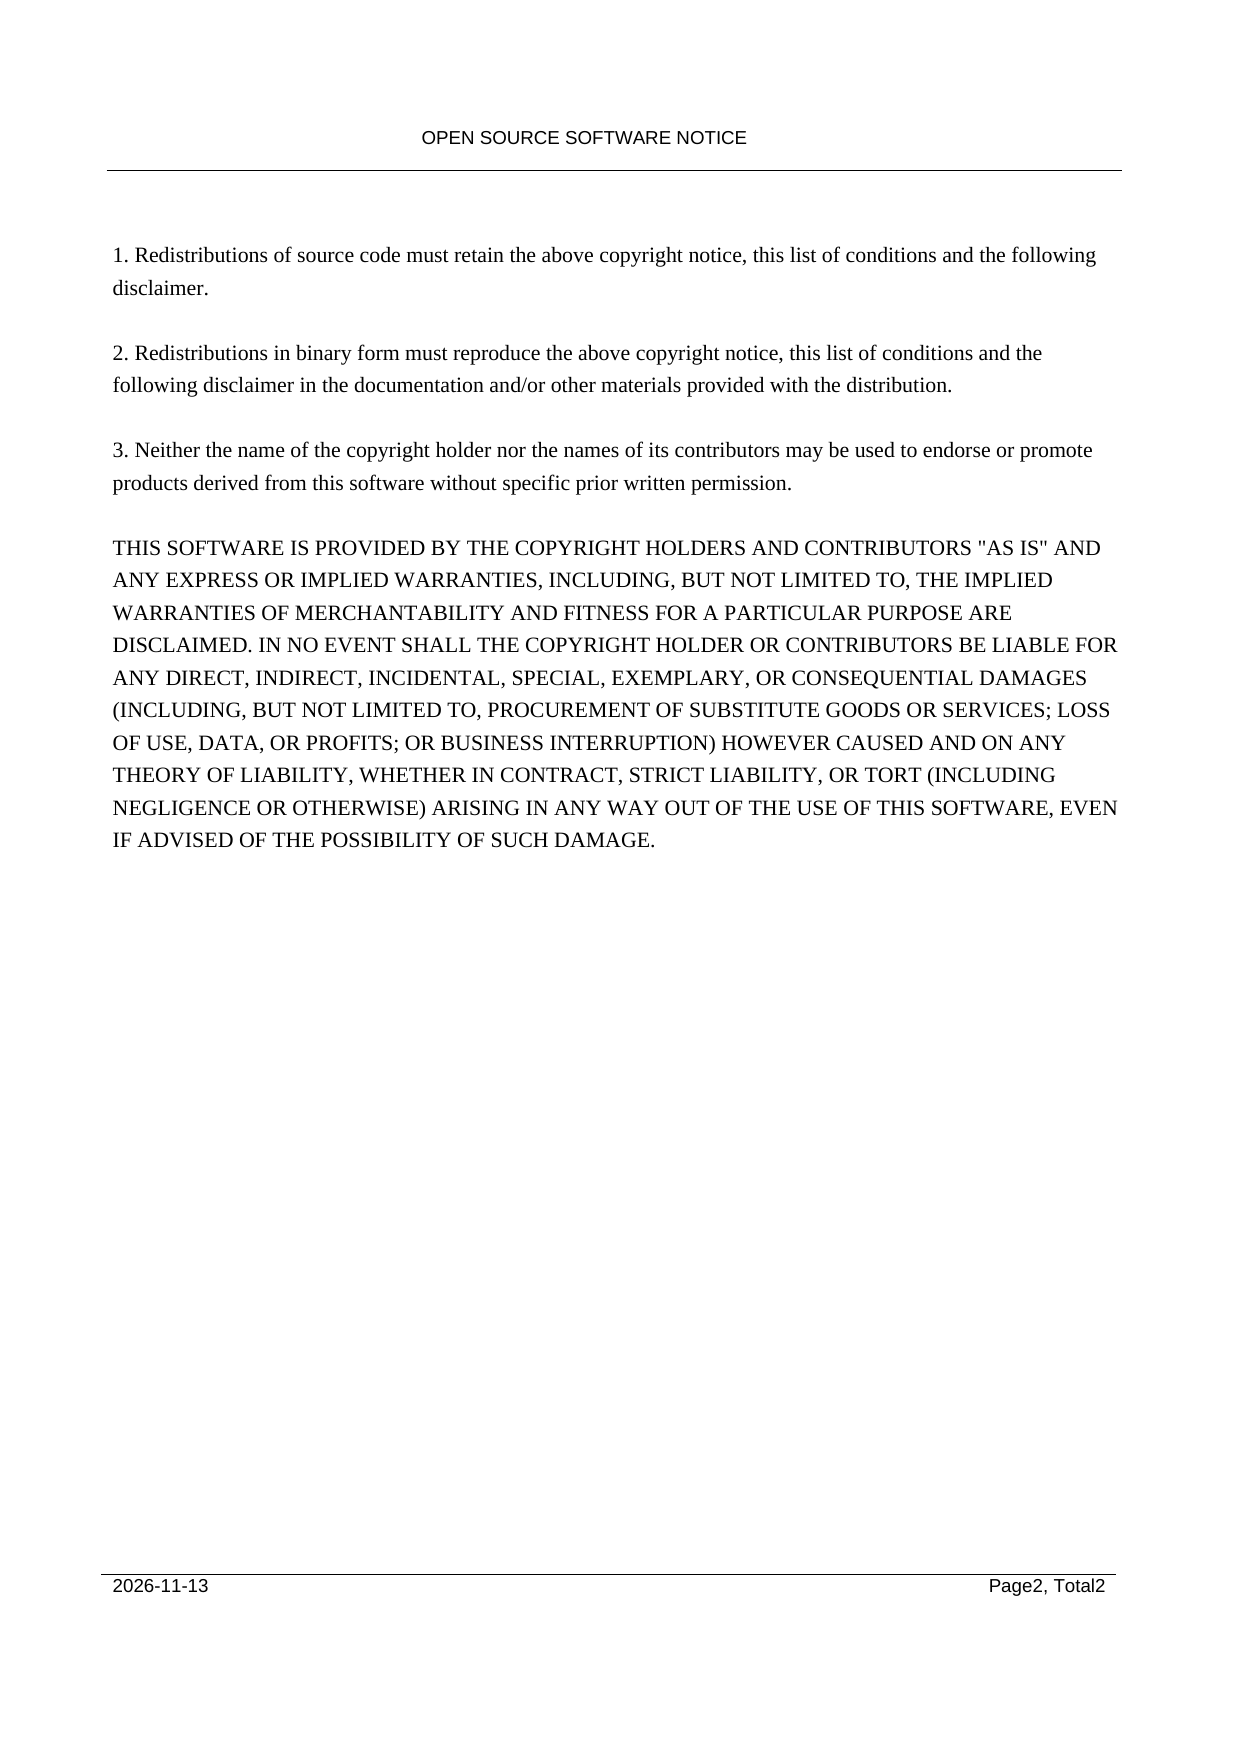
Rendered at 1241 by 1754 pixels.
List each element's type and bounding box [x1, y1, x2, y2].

text [112, 206, 1128, 889]
